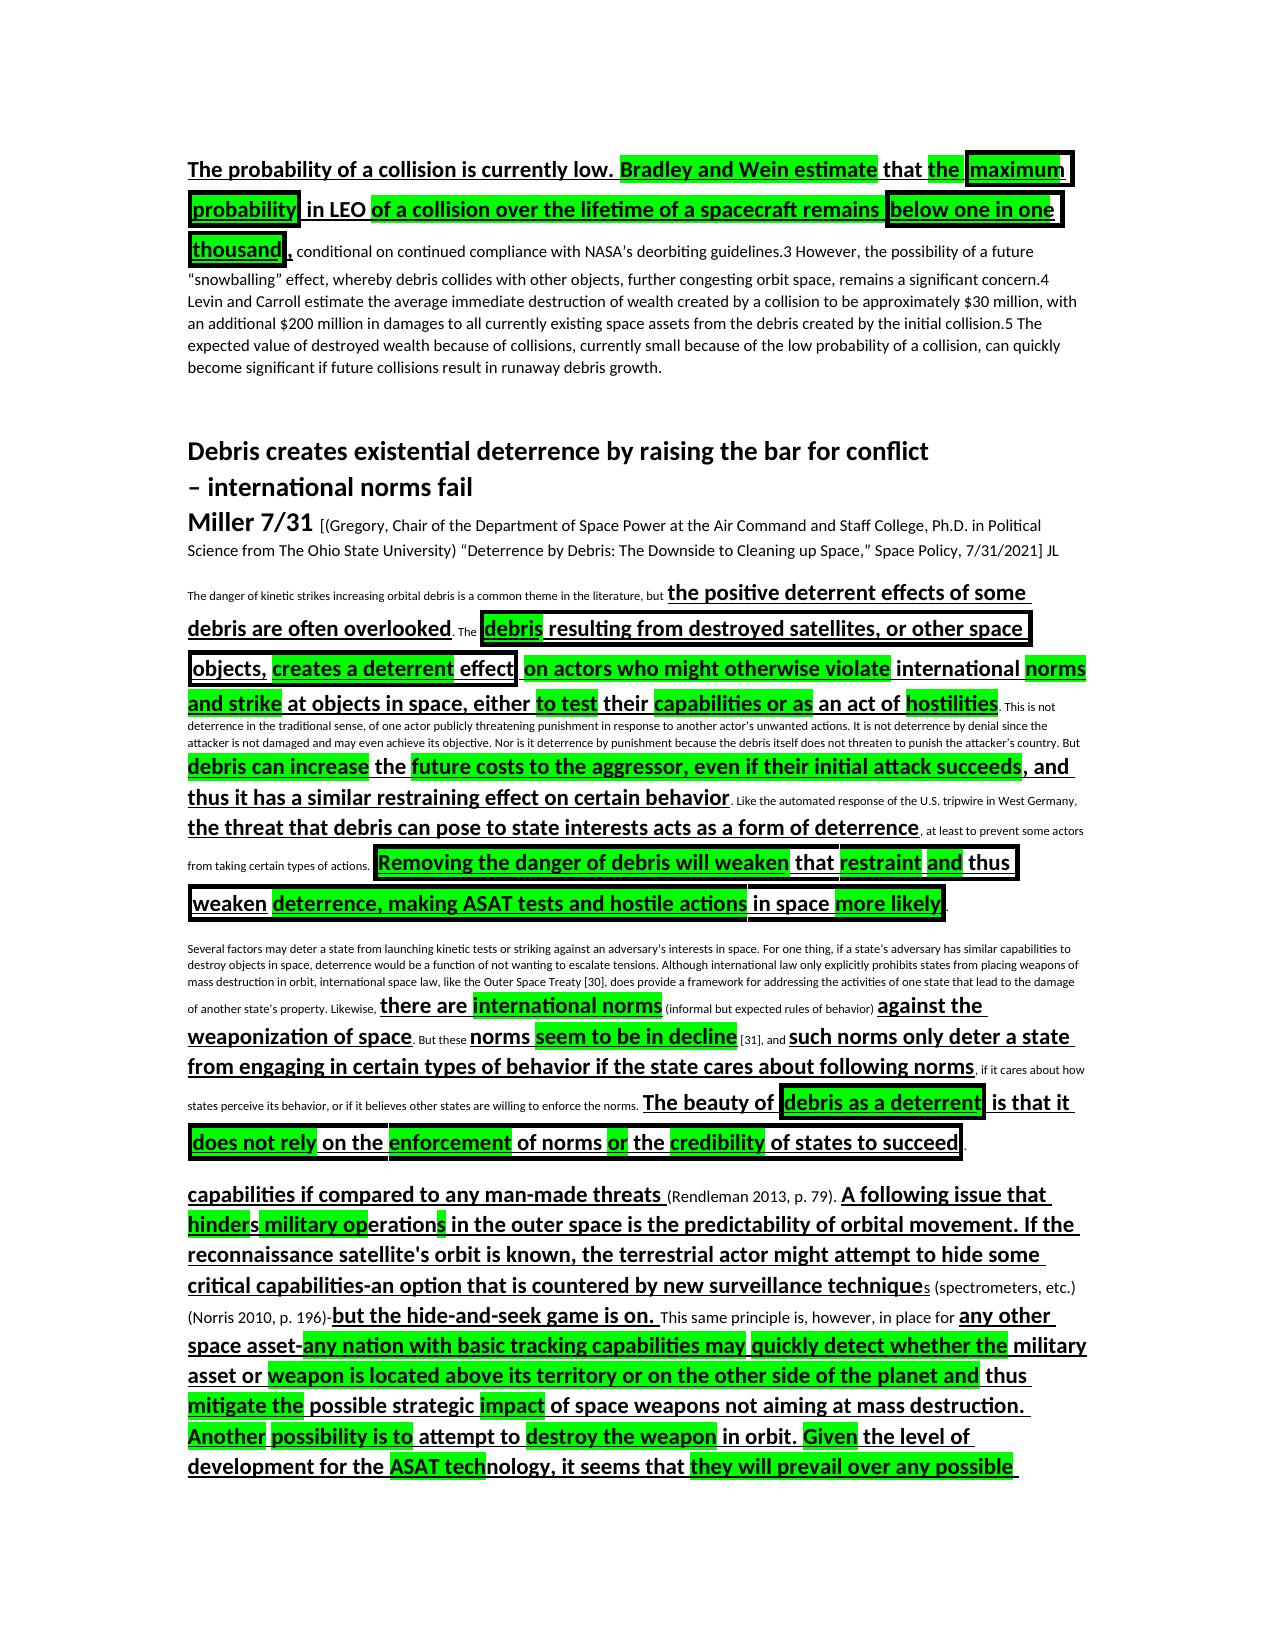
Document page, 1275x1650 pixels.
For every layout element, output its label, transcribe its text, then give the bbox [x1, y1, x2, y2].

text The danger of kinetic strikes increasing orbital debris is a common theme in the literature, but the positive deterrent effects of some debris are often overlooked. The debris resulting from destroyed satellites, or other space objects, creates a deterrent effect on actors who might otherwise violate international norms and strike at objects in space, either to test their capabilities or as an act of hostilities. This is not deterrence in the traditional sense, of one actor publicly threatening punishment in response to another actor’s unwanted actions. It is not deterrence by denial since the attacker is not damaged and may even achieve its objective. Nor is it deterrence by punishment because the debris itself does not threaten to punish the attacker’s country. But debris can increase the future costs to the aggressor, even if their initial attack succeeds, and thus it has a similar restraining effect on certain behavior. Like the automated response of the U.S. tripwire in West Germany, the threat that debris can pose to state interests acts as a form of deterrence, at least to prevent some actors from taking certain types of actions. Removing the danger of debris will weaken that restraint and thus weaken deterrence, making ASAT tests and hostile actions in space more likely. [187, 578, 1087, 922]
text Several factors may deter a state from launching kinetic tests or striking against an adversary’s interests in space. For one thing, if a state’s adversary has similar capabilities to destroy objects in space, deterrence would be a function of not wanting to escalate tensions. Although international law only explicitly prohibits states from placing weapons of mass destruction in orbit, international space law, like the Outer Space Treaty [30], does provide a framework for addressing the activities of one state that lead to the damage of another state’s property. Likewise, there are international norms (informal but expected rules of behavior) against the weaponization of space. But these norms seem to be in decline [31], and such norms only deter a state from engaging in certain types of behavior if the state cares about following norms, if it cares about how states perceive its behavior, or if it believes other states are willing to enforce the norms. The beauty of debris as a deterrent is that it does not rely on the enforcement of norms or the credibility of states to succeed. [187, 941, 1087, 1161]
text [187, 1356, 1087, 1480]
subtitle Debris creates existential deterrence by raising the bar for conflict – international norms fail [187, 434, 1087, 503]
text The probability of a collision is currently low. Bradley and Wein estimate that the maximum probability in LEO of a collision over the lifetime of a spacecraft remains below one in one thousand, conditional on continued compliance with NASA’s deorbiting guidelines.3 However, the possibility of a future “snowballing” effect, whereby debris collides with other objects, further congesting orbit space, remains a significant concern.4 Levin and Carroll estimate the average immediate destruction of wealth created by a collision to be approximately $30 million, with an additional $200 million in damages to all currently existing space assets from the debris created by the initial collision.5 The expected value of destroyed wealth because of collisions, currently small because of the low probability of a collision, can quickly become significant if future collisions result in runaway debris growth. [187, 150, 1087, 377]
text Miller 7/31 [(Gregory, Chair of the Department of Space Power at the Air Command and Staff College, Ph.D. in Political Science from The Ohio State University) “Deterrence by Debris: The Downside to Cleaning up Space,” Space Policy, 7/31/2021] JL [187, 505, 1087, 560]
